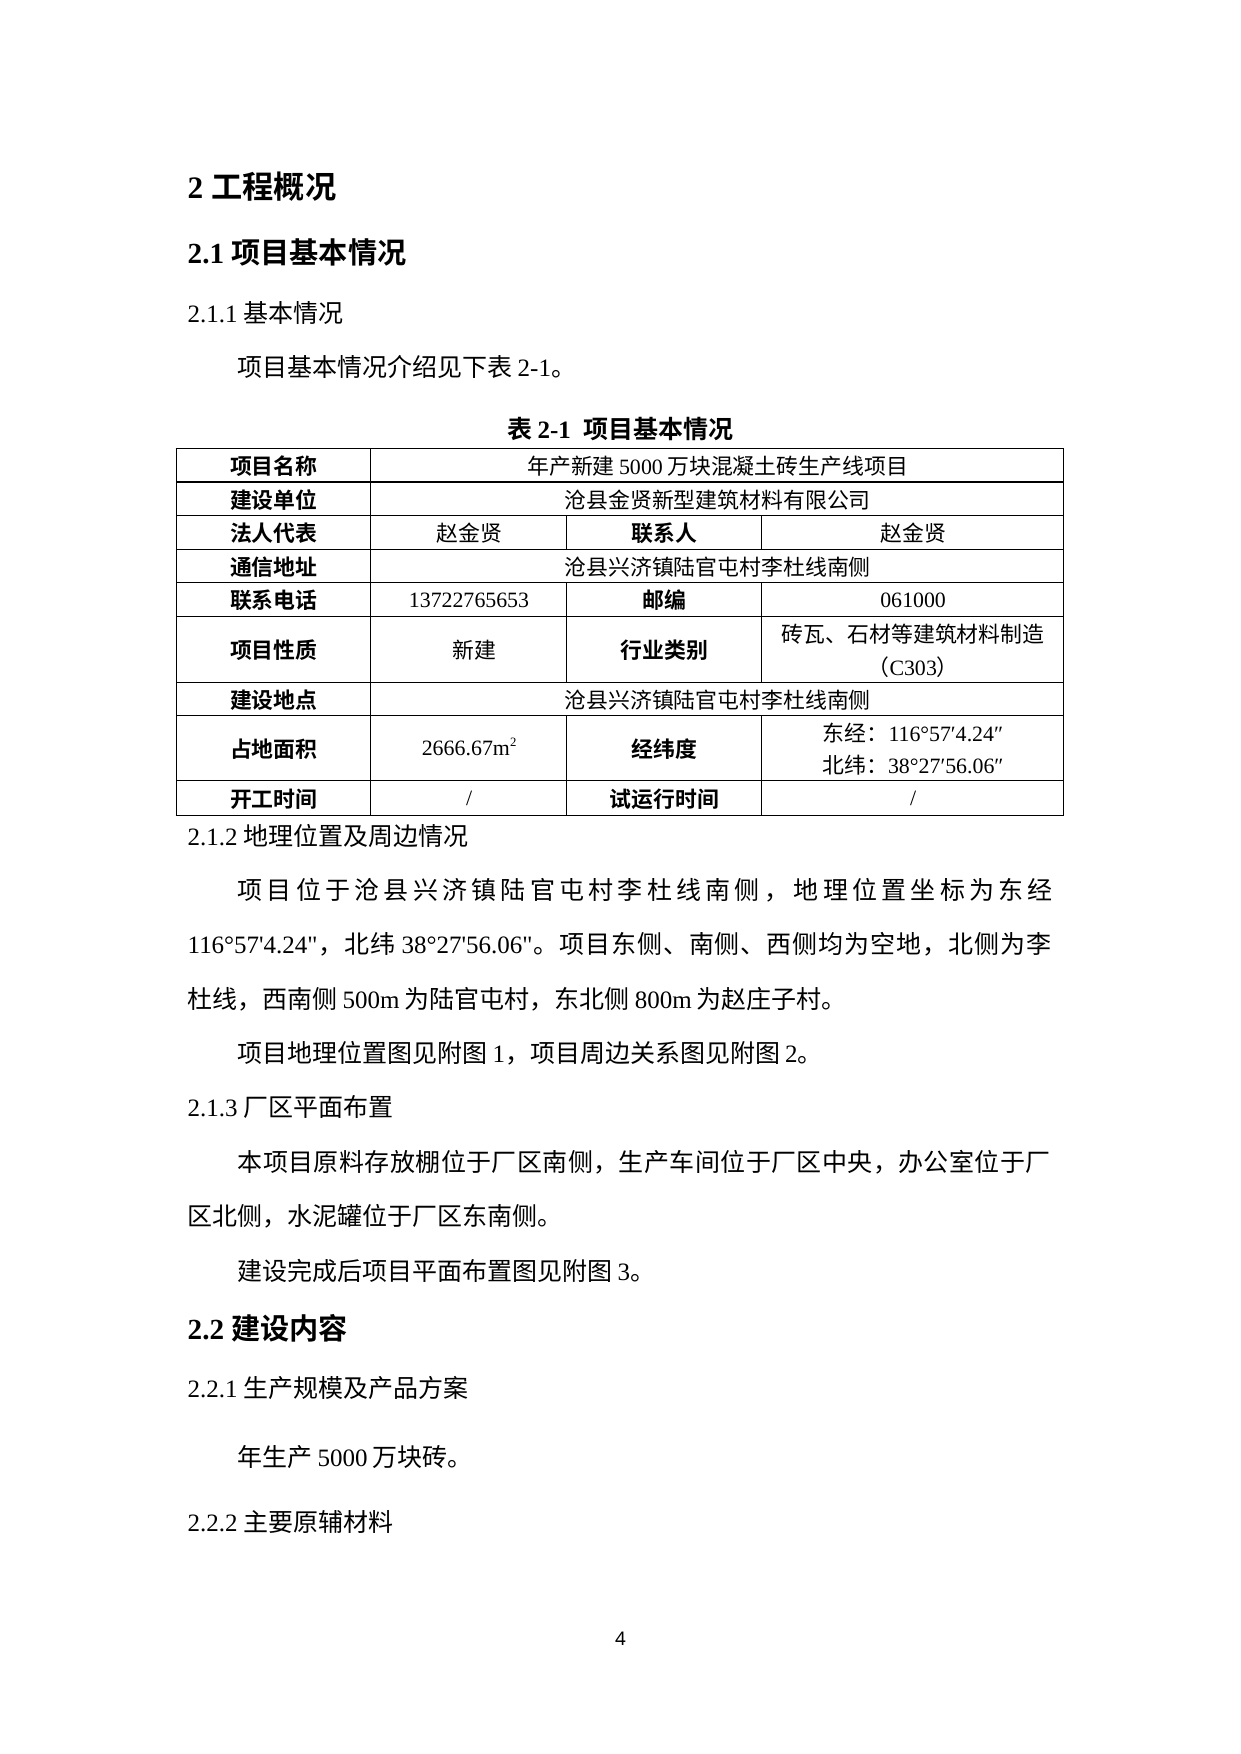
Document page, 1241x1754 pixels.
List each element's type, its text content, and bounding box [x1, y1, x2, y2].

table_cell 061000 [762, 583, 1063, 616]
text 项目基本情况介绍见下表2-1。 [187, 348, 1053, 384]
table_cell 赵金贤 [762, 516, 1063, 548]
table_cell 联系电话 [177, 583, 370, 616]
table_cell 东经：116°57′4.24″ 北纬：38°27′56.06″ [762, 716, 1063, 779]
subtitle 2.1.2 地理位置及周边情况 [187, 816, 1053, 852]
text 表2-1 项目基本情况 [187, 402, 1053, 448]
table_cell 13722765653 [371, 583, 566, 616]
table_cell 赵金贤 [371, 516, 566, 548]
table_cell 联系人 [567, 516, 761, 548]
table_cell 法人代表 [177, 516, 370, 548]
table_cell 沧县金贤新型建筑材料有限公司 [371, 483, 1063, 515]
table_cell 试运行时间 [567, 781, 761, 815]
table_cell 建设单位 [177, 483, 370, 515]
table_cell 经纬度 [567, 716, 761, 779]
table_cell 邮编 [567, 583, 761, 616]
table_cell 建设地点 [177, 683, 370, 715]
table_cell 项目性质 [177, 617, 370, 682]
subtitle 2 工程概况 [187, 162, 1053, 207]
text 项目地理位置图见附图1，项目周边关系图见附图2。 [187, 1033, 1053, 1070]
subtitle 2.1 项目基本情况 [187, 230, 1053, 272]
table_cell / [371, 781, 566, 815]
table_cell 开工时间 [177, 781, 370, 815]
text 年生产5000万块砖。 [187, 1423, 1053, 1488]
text 项目位于沧县兴济镇陆官屯村李杜线南侧，地理位置坐标为东经116°57'4.24"，北纬38°27'56.06"。项目东侧、南侧、西侧均为空地，北侧为李杜线，西南侧500m为陆官屯村，东北侧800m为赵庄子村。 [187, 870, 1053, 1015]
table_header 年产新建5000万块混凝土砖生产线项目 [371, 449, 1063, 481]
table_cell 行业类别 [567, 617, 761, 682]
table_cell 沧县兴济镇陆官屯村李杜线南侧 [371, 683, 1063, 715]
table_cell 通信地址 [177, 550, 370, 582]
subtitle 2.2 建设内容 [187, 1305, 1053, 1348]
table_cell 沧县兴济镇陆官屯村李杜线南侧 [371, 550, 1063, 582]
subtitle 2.1.3 厂区平面布置 [187, 1088, 1053, 1124]
table_cell 占地面积 [177, 716, 370, 779]
table_cell 2666.67m2 [371, 716, 566, 779]
table_cell 新建 [371, 617, 566, 682]
text 建设完成后项目平面布置图见附图3。 [187, 1251, 1053, 1287]
table_cell / [762, 781, 1063, 815]
subtitle 2.2.2 主要原辅材料 [187, 1488, 1053, 1553]
table_cell 砖瓦、石材等建筑材料制造（C303） [762, 617, 1063, 682]
subtitle 2.2.1 生产规模及产品方案 [187, 1369, 1053, 1405]
text 本项目原料存放棚位于厂区南侧，生产车间位于厂区中央，办公室位于厂区北侧，水泥罐位于厂区东南侧。 [187, 1142, 1053, 1233]
table_header 项目名称 [177, 449, 370, 481]
subtitle 2.1.1 基本情况 [187, 293, 1053, 329]
